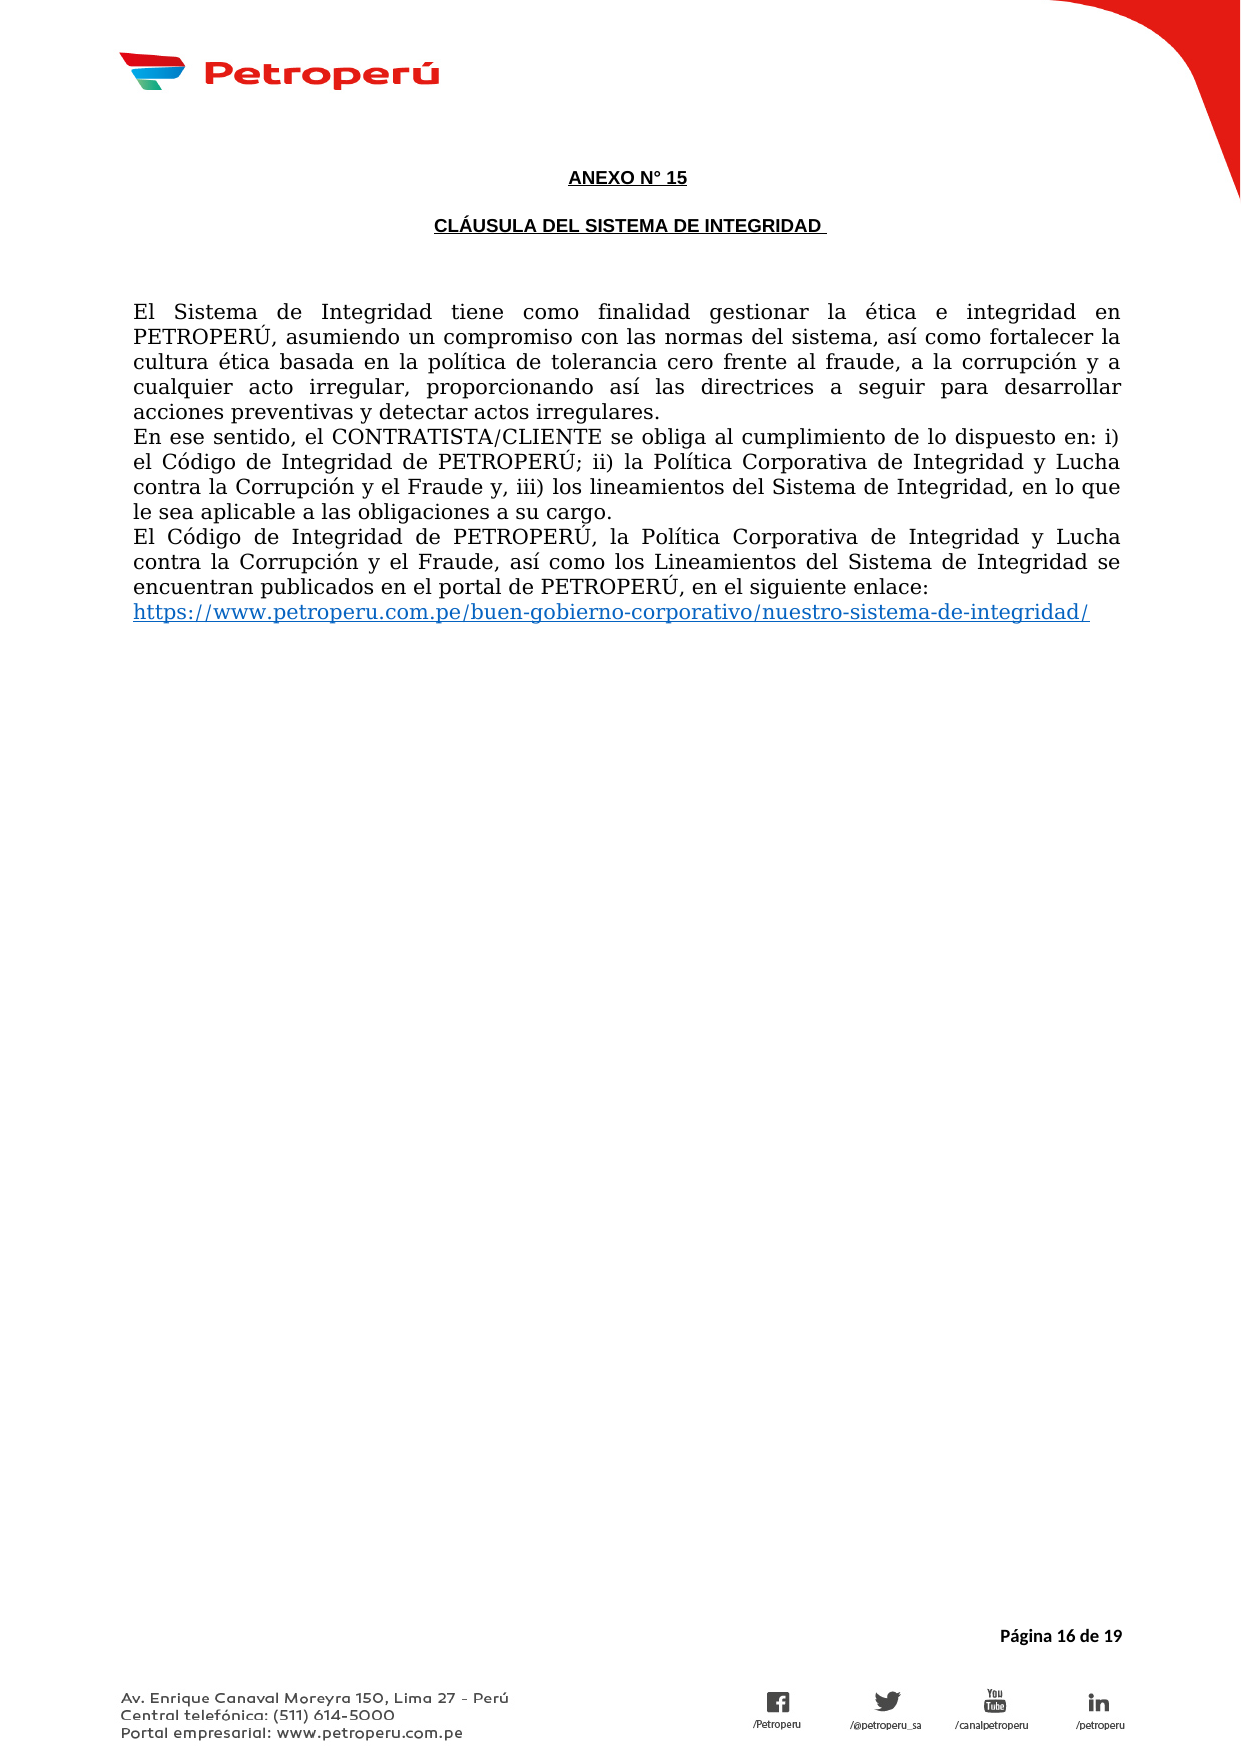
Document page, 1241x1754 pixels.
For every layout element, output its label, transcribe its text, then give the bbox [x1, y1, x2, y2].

picture [2, 1680, 1241, 1754]
text https://www.petroperu.com.pe/buen-gobierno-corporativo/nuestro-sistema-de-integridad/ [133, 599, 1122, 624]
text El Sistema de Integridad tiene como finalidad gestionar la ética e integridad en PETROPERÚ, asumiendo un compromiso con las normas del sistema, así como fortalecer la cultura ética basada en la política de tolerancia cero frente al fraude, a la corrupción y a cualquier acto irregular, proporcionando así las directrices a seguir para desarrollar acciones preventivas y detectar actos irregulares. [133, 299, 1122, 424]
text En ese sentido, el CONTRATISTA/CLIENTE se obliga al cumplimiento de lo dispuesto en: i) el Código de Integridad de PETROPERÚ; ii) la Política Corporativa de Integridad y Lucha contra la Corrupción y el Fraude y, iii) los lineamientos del Sistema de Integridad, en lo que le sea aplicable a las obligaciones a su cargo. [133, 424, 1122, 524]
text El Código de Integridad de PETROPERÚ, la Política Corporativa de Integridad y Lucha contra la Corrupción y el Fraude, así como los Lineamientos del Sistema de Integridad se encuentran publicados en el portal de PETROPERÚ, en el siguiente enlace: [133, 524, 1122, 599]
text CLÁUSULA DEL SISTEMA DE INTEGRIDAD [133, 215, 1122, 236]
text ANEXO N° 15 [133, 166, 1122, 188]
picture [1, 0, 1241, 209]
